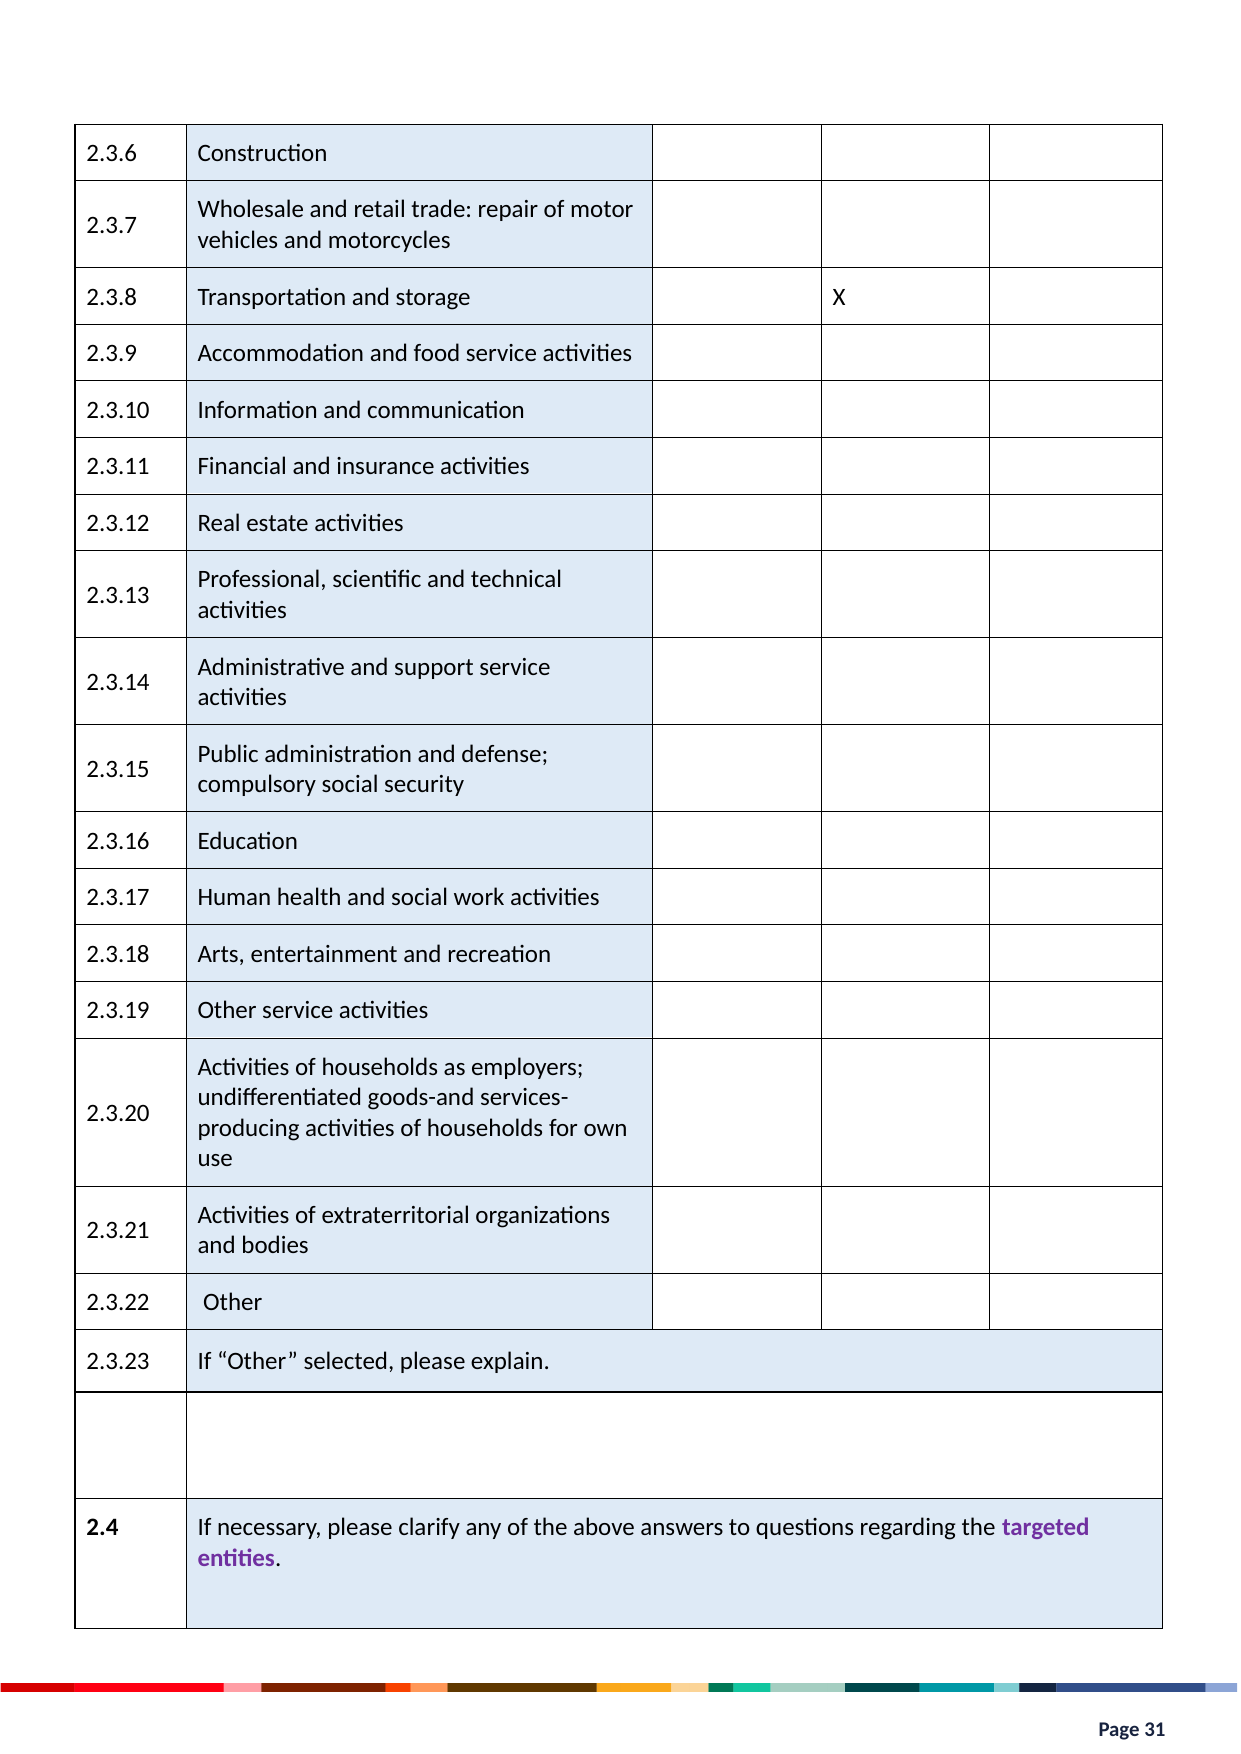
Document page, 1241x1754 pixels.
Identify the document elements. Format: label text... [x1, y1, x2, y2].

table_cell [653, 1039, 821, 1186]
table_cell [653, 925, 821, 981]
table_cell 2.3.17 [76, 869, 186, 924]
table_cell 2.3.9 [76, 325, 186, 380]
table_cell 2.3.21 [76, 1187, 186, 1273]
table_cell Real estate activities [187, 495, 652, 550]
table_cell [822, 725, 989, 811]
table_cell 2.3.7 [76, 181, 186, 267]
table_cell 2.3.20 [76, 1039, 186, 1186]
table_cell 2.3.12 [76, 495, 186, 550]
table_cell Other [187, 1274, 652, 1329]
table_cell [822, 1274, 989, 1329]
table_cell Activities of extraterritorial organizations and bodies [187, 1187, 652, 1273]
table_cell [822, 125, 989, 180]
table_cell [653, 982, 821, 1037]
table_cell [653, 381, 821, 437]
table_cell 2.3.16 [76, 812, 186, 868]
table_cell [187, 1393, 1162, 1498]
table_cell [822, 869, 989, 924]
table_cell Transportation and storage [187, 268, 652, 324]
picture [0, 1683, 1236, 1692]
table_cell [822, 551, 989, 637]
table_cell [822, 495, 989, 550]
table_cell [653, 125, 821, 180]
table_cell Public administration and defense; compulsory social security [187, 725, 652, 811]
table_cell Information and communication [187, 381, 652, 437]
table_cell [822, 1039, 989, 1186]
table_cell [653, 812, 821, 868]
table_cell [653, 1187, 821, 1273]
table_cell [990, 925, 1162, 981]
table_cell [990, 495, 1162, 550]
table_cell [990, 812, 1162, 868]
table_cell Construction [187, 125, 652, 180]
table_cell If “Other” selected, please explain. [187, 1330, 1162, 1391]
table_cell [822, 1187, 989, 1273]
table_cell 2.3.22 [76, 1274, 186, 1329]
table_cell [822, 381, 989, 437]
table_cell [990, 181, 1162, 267]
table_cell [187, 1499, 1162, 1628]
table_cell 2.3.18 [76, 925, 186, 981]
table_cell Administrative and support service activities [187, 638, 652, 724]
table_cell [990, 869, 1162, 924]
table_cell Financial and insurance activities [187, 438, 652, 493]
table_cell [990, 1274, 1162, 1329]
table_cell Other service activities [187, 982, 652, 1037]
table_cell Professional, scientific and technical activities [187, 551, 652, 637]
table_cell [990, 438, 1162, 493]
table_cell [990, 638, 1162, 724]
table_cell [76, 1393, 186, 1498]
table_cell Activities of households as employers; undifferentiated goods-and services-producing activities of households for own use [187, 1039, 652, 1186]
table_cell 2.3.10 [76, 381, 186, 437]
table_cell 2.3.14 [76, 638, 186, 724]
table_cell [822, 325, 989, 380]
table_cell 2.3.15 [76, 725, 186, 811]
table_cell [990, 325, 1162, 380]
table_cell [653, 1274, 821, 1329]
table_cell [653, 495, 821, 550]
table_cell X [822, 268, 989, 324]
table_cell Human health and social work activities [187, 869, 652, 924]
table_cell [990, 381, 1162, 437]
table_cell 2.3.8 [76, 268, 186, 324]
table_cell Arts, entertainment and recreation [187, 925, 652, 981]
table_cell [990, 551, 1162, 637]
table_cell [822, 982, 989, 1037]
table_cell 2.3.23 [76, 1330, 186, 1391]
table_cell 2.4 [76, 1499, 186, 1628]
table_cell 2.3.6 [76, 125, 186, 180]
table_cell [653, 638, 821, 724]
table_cell 2.3.11 [76, 438, 186, 493]
table_cell [822, 638, 989, 724]
table_cell [653, 551, 821, 637]
table_cell Wholesale and retail trade: repair of motor vehicles and motorcycles [187, 181, 652, 267]
table_cell [653, 725, 821, 811]
table_cell [822, 438, 989, 493]
table_cell 2.3.13 [76, 551, 186, 637]
table_cell [990, 982, 1162, 1037]
table_cell Accommodation and food service activities [187, 325, 652, 380]
table_cell [653, 325, 821, 380]
table_cell [653, 869, 821, 924]
table_cell [653, 438, 821, 493]
table_cell [990, 268, 1162, 324]
table_cell 2.3.19 [76, 982, 186, 1037]
table_cell [990, 1039, 1162, 1186]
table_cell [653, 181, 821, 267]
table_cell [990, 1187, 1162, 1273]
table_cell [990, 725, 1162, 811]
table_cell [653, 268, 821, 324]
table_cell [822, 812, 989, 868]
table_cell [822, 925, 989, 981]
table_cell [990, 125, 1162, 180]
table_cell Education [187, 812, 652, 868]
table_cell [822, 181, 989, 267]
